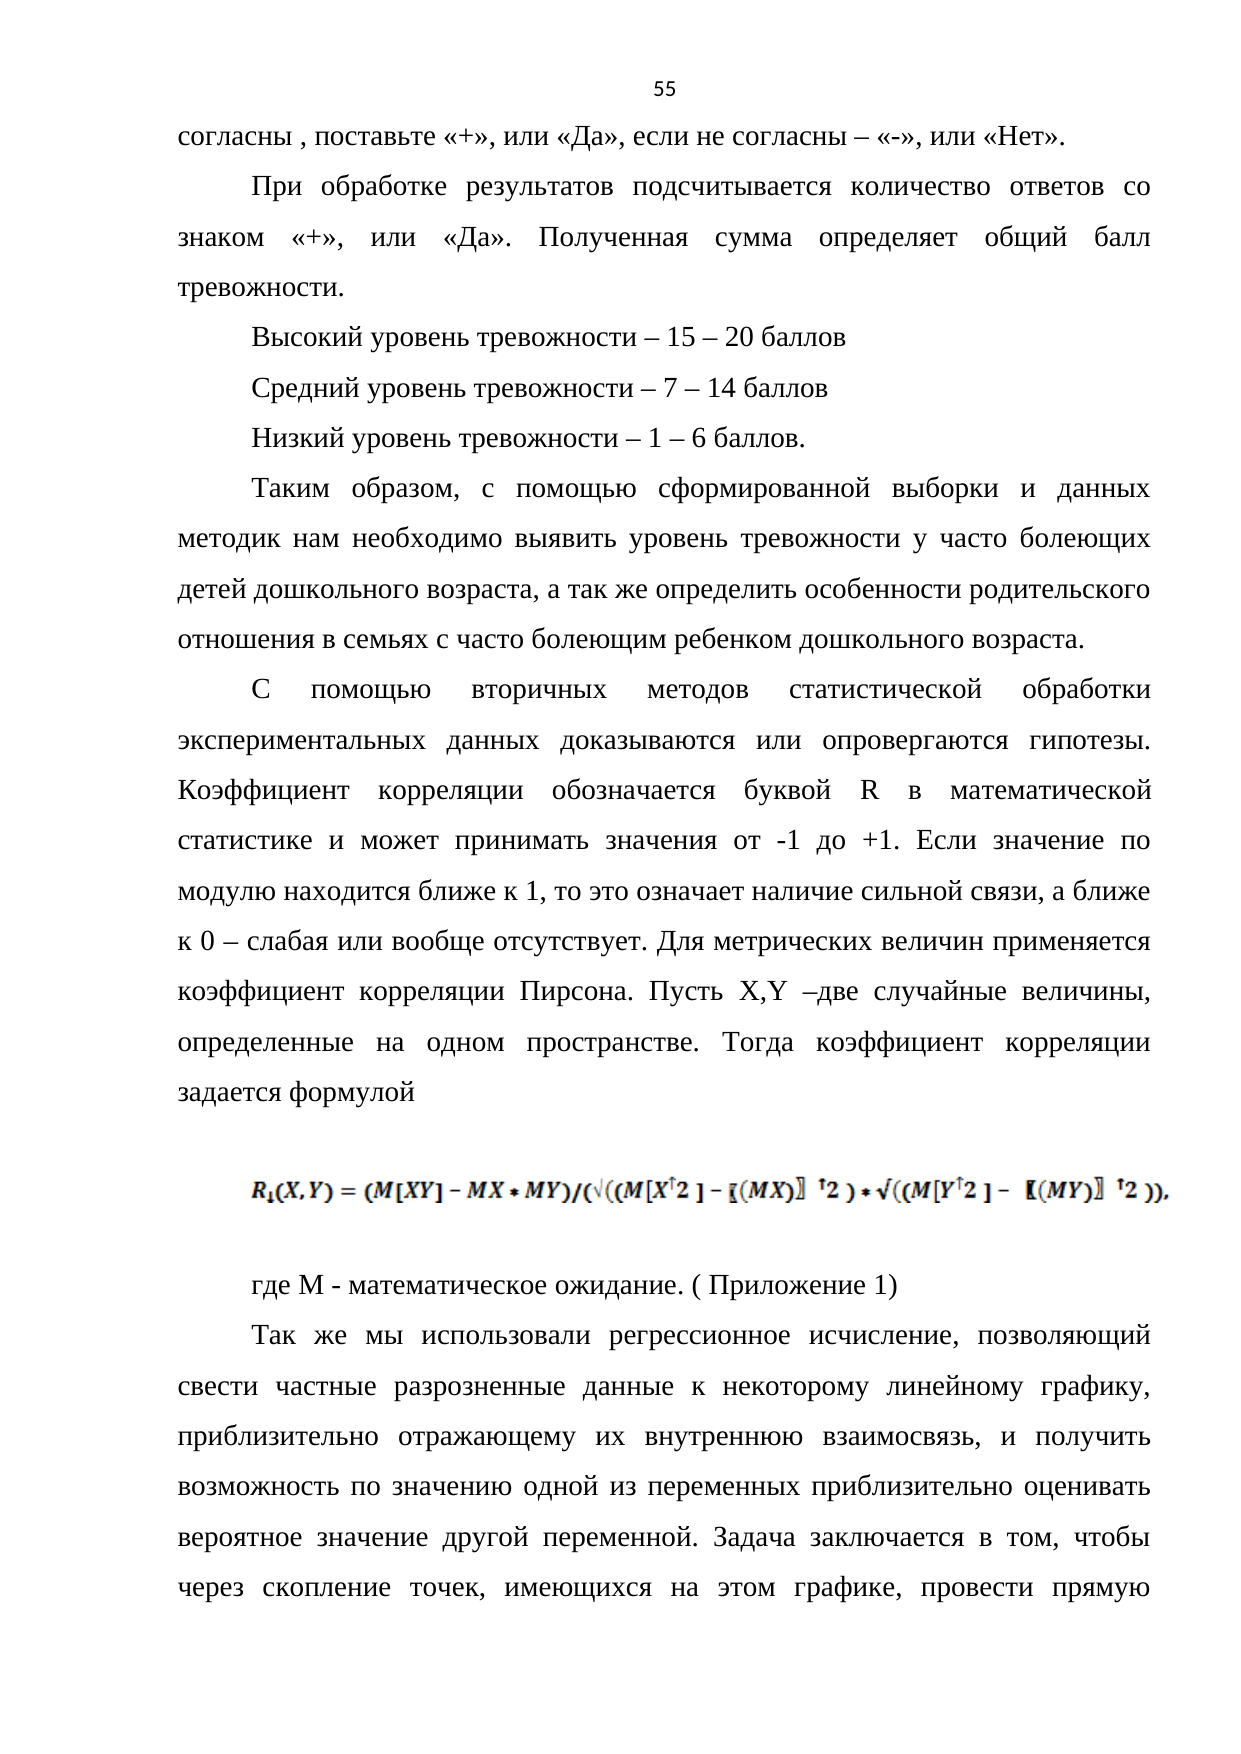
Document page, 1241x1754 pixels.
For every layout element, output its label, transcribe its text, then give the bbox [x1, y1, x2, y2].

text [177, 1317, 1152, 1603]
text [177, 118, 1152, 152]
text где М - математическое ожидание. ( Приложение 1) [177, 1267, 1152, 1301]
text Таким образом, с помощью сформированной выборки и данных методик нам необходимо выявить уровень тревожности у часто болеющих детей дошкольного возраста, а так же определить особенности родительского отношения в семьях с часто болеющим ребенком дошкольного возраста. [177, 470, 1152, 655]
text Низкий уровень тревожности – 1 – 6 баллов. [177, 420, 1152, 453]
text С помощью вторичных методов статистической обработки экспериментальных данных доказываются или опровергаются гипотезы. Коэффициент корреляции обозначается буквой R в математической статистике и может принимать значения от -1 до +1. Если значение по модулю находится ближе к 1, то это означает наличие сильной связи, а ближе к 0 – слабая или вообще отсутствует. Для метрических величин применяется коэффициент корреляции Пирсона. Пусть X,Y –две случайные величины, определенные на одном пространстве. Тогда коэффициент корреляции задается формулой [177, 672, 1152, 1108]
text При обработке результатов подсчитывается количество ответов со знаком «+», или «Да». Полученная сумма определяет общий балл тревожности. [177, 168, 1152, 303]
text Высокий уровень тревожности – 15 – 20 баллов [177, 319, 1152, 353]
text Средний уровень тревожности – 7 – 14 баллов [177, 370, 1152, 403]
picture [251, 1174, 1173, 1203]
